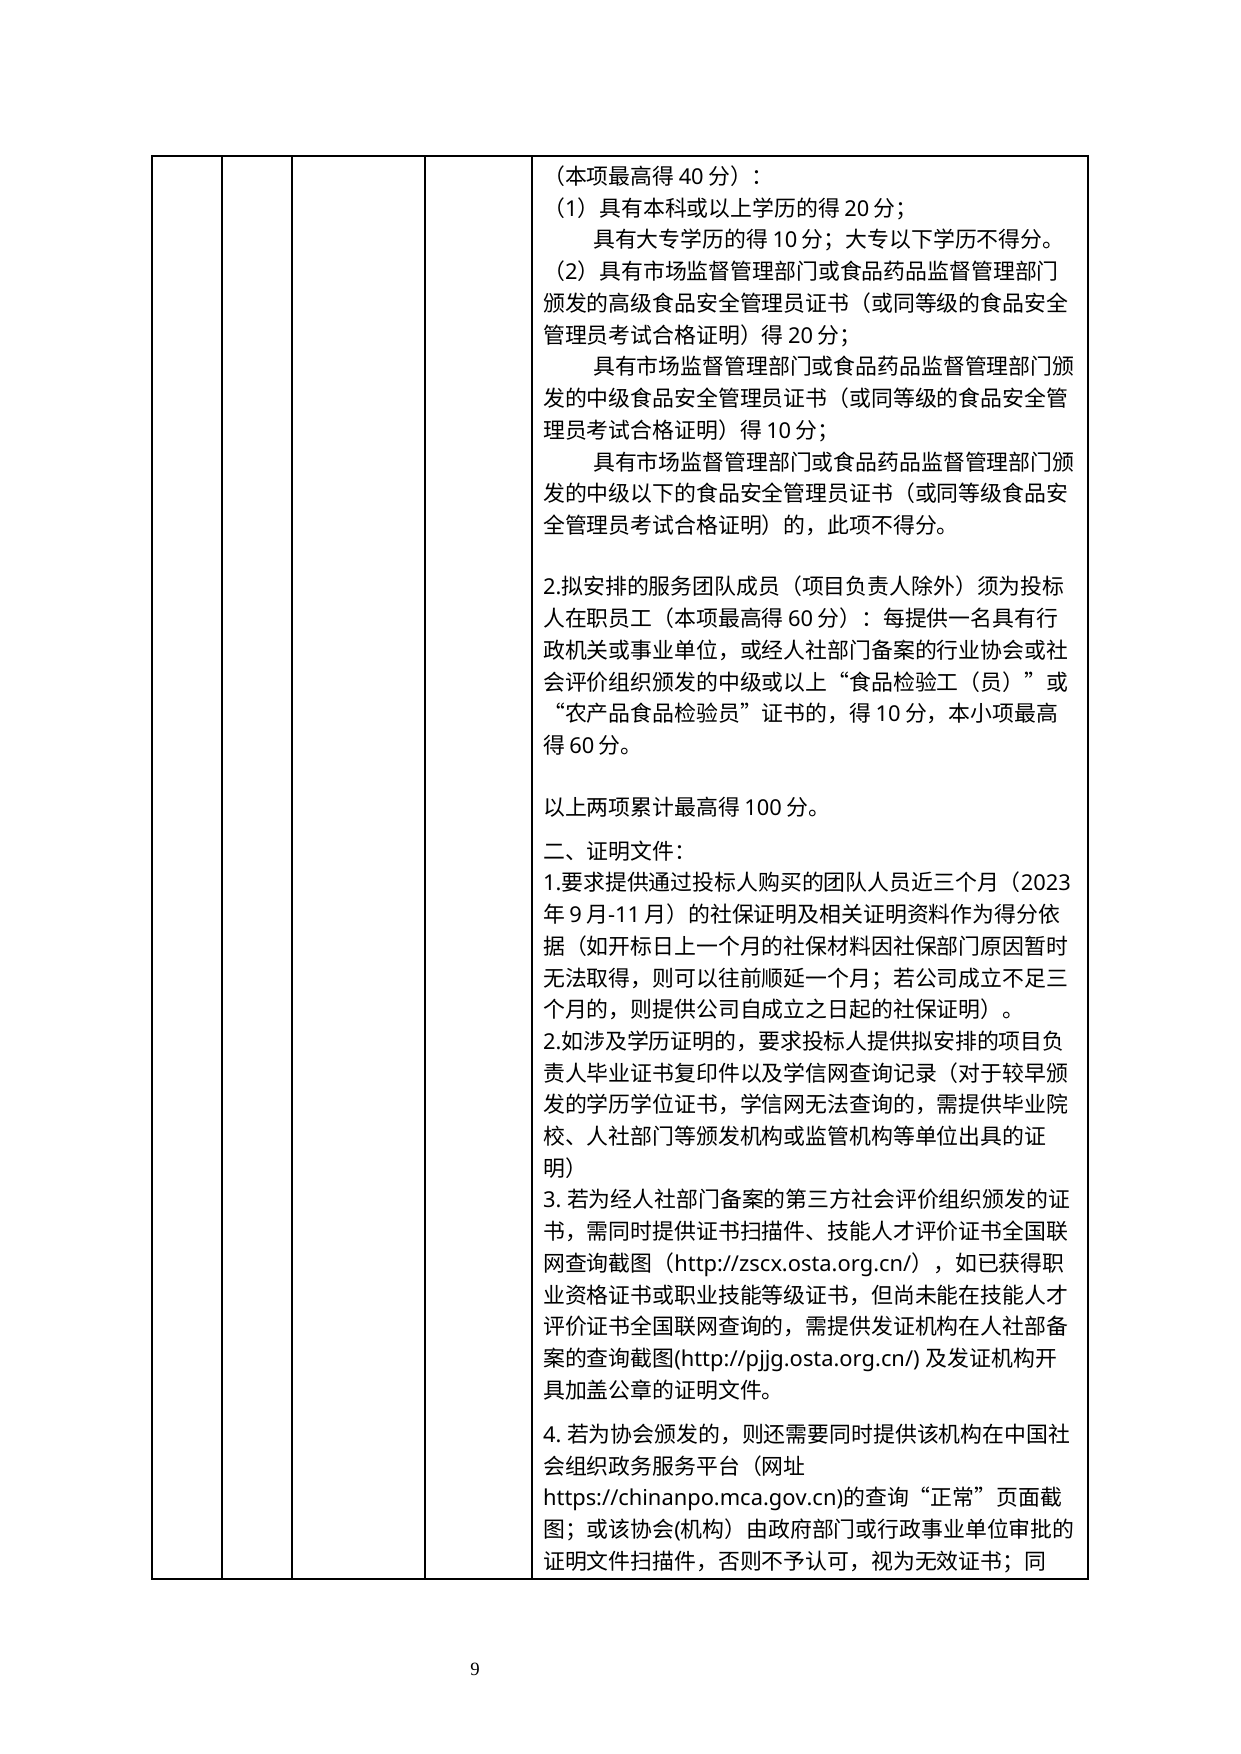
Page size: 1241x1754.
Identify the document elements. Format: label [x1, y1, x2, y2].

table_cell [148, 150, 1093, 1584]
